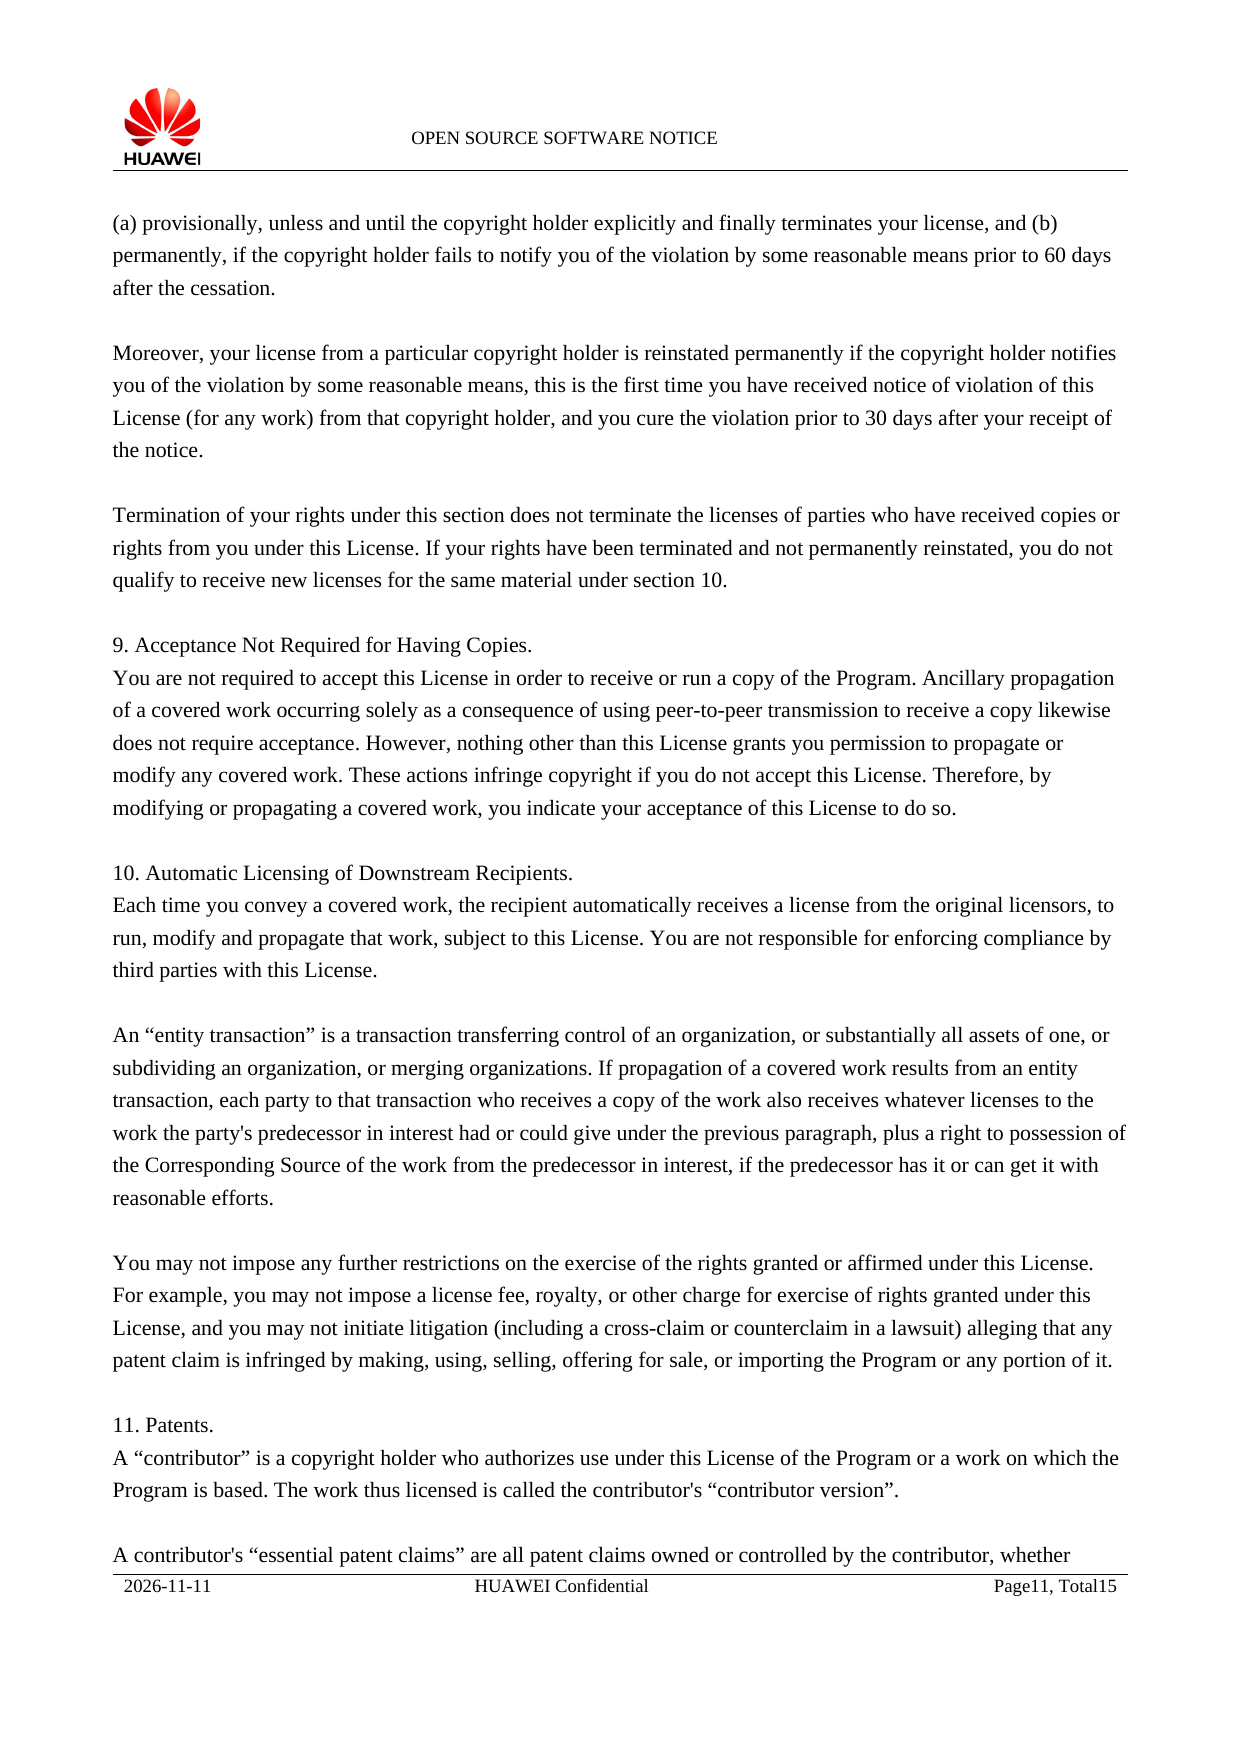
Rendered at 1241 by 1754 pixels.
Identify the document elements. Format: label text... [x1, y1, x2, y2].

picture [124, 88, 201, 165]
